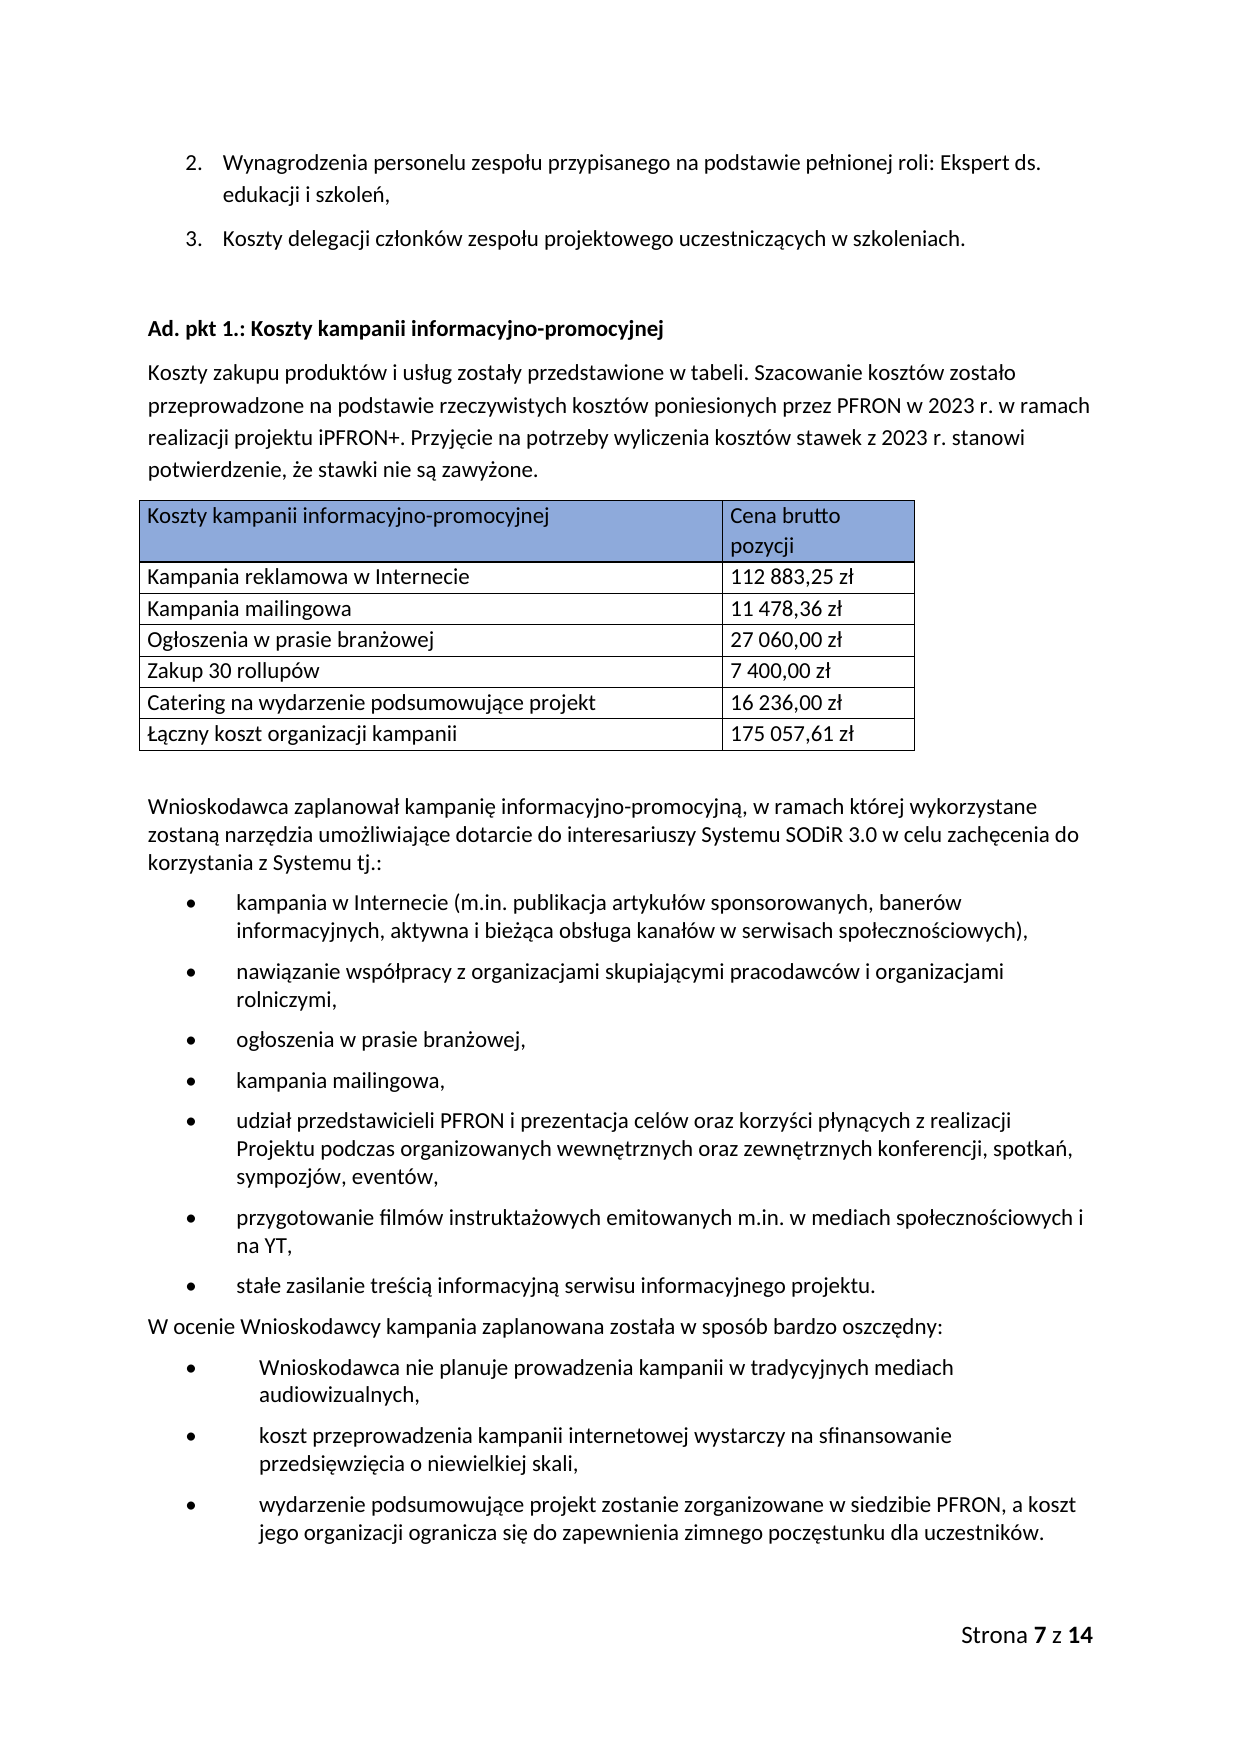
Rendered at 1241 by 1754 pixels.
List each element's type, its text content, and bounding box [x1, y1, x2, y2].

list kampania w Internecie (m.in. publikacja artykułów sponsorowanych, banerów informacyjnych, aktywna i bieżąca obsługa kanałów w serwisach społecznościowych), [185, 888, 1093, 944]
list Wnioskodawca nie planuje prowadzenia kampanii w tradycyjnych mediach audiowizualnych, [185, 1353, 1093, 1409]
list ogłoszenia w prasie branżowej, [185, 1025, 1093, 1053]
table_cell Łączny koszt organizacji kampanii [140, 719, 722, 749]
text W ocenie Wnioskodawcy kampania zaplanowana została w sposób bardzo oszczędny: [148, 1312, 1093, 1340]
list stałe zasilanie treścią informacyjną serwisu informacyjnego projektu. [185, 1272, 1093, 1299]
table_cell 27 060,00 zł [723, 625, 914, 656]
list udział przedstawicieli PFRON i prezentacja celów oraz korzyści płynących z realizacji Projektu podczas organizowanych wewnętrznych oraz zewnętrznych konferencji, spotkań, sympozjów, eventów, [185, 1106, 1093, 1191]
text Wnioskodawca zaplanował kampanię informacyjno-promocyjną, w ramach której wykorzystane zostaną narzędzia umożliwiające dotarcie do interesariuszy Systemu SODiR 3.0 w celu zachęcenia do korzystania z Systemu tj.: [148, 792, 1093, 876]
table_header Koszty kampanii informacyjno-promocyjnej [140, 501, 722, 561]
table_cell Catering na wydarzenie podsumowujące projekt [140, 688, 722, 718]
table_cell 16 236,00 zł [723, 688, 914, 718]
list wydarzenie podsumowujące projekt zostanie zorganizowane w siedzibie PFRON, a koszt jego organizacji ogranicza się do zapewnienia zimnego poczęstunku dla uczestników. [185, 1490, 1093, 1546]
table_header Cena brutto pozycji [723, 501, 914, 561]
table_cell 175 057,61 zł [723, 719, 914, 749]
table_cell Kampania mailingowa [140, 594, 722, 624]
text Koszty zakupu produktów i usług zostały przedstawione w tabeli. Szacowanie kosztów zostało przeprowadzone na podstawie rzeczywistych kosztów poniesionych przez PFRON w 2023 r. w ramach realizacji projektu iPFRON+. Przyjęcie na potrzeby wyliczenia kosztów stawek z 2023 r. stanowi potwierdzenie, że stawki nie są zawyżone. [148, 358, 1093, 483]
text Ad. pkt 1.: Koszty kampanii informacyjno-promocyjnej [148, 314, 1093, 342]
list Koszty delegacji członków zespołu projektowego uczestniczących w szkoleniach. [185, 224, 1093, 252]
list kampania mailingowa, [185, 1066, 1093, 1094]
table_cell 7 400,00 zł [723, 657, 914, 687]
table_cell Ogłoszenia w prasie branżowej [140, 625, 722, 656]
table_cell Kampania reklamowa w Internecie [140, 563, 722, 593]
list Wynagrodzenia personelu zespołu przypisanego na podstawie pełnionej roli: Ekspert ds. edukacji i szkoleń, [185, 148, 1093, 208]
list przygotowanie filmów instruktażowych emitowanych m.in. w mediach społecznościowych i na YT, [185, 1203, 1093, 1259]
table_cell 11 478,36 zł [723, 594, 914, 624]
list nawiązanie współpracy z organizacjami skupiającymi pracodawców i organizacjami rolniczymi, [185, 957, 1093, 1013]
list koszt przeprowadzenia kampanii internetowej wystarczy na sfinansowanie przedsięwzięcia o niewielkiej skali, [185, 1421, 1093, 1477]
table_cell Zakup 30 rollupów [140, 657, 722, 687]
table_cell 112 883,25 zł [723, 563, 914, 593]
